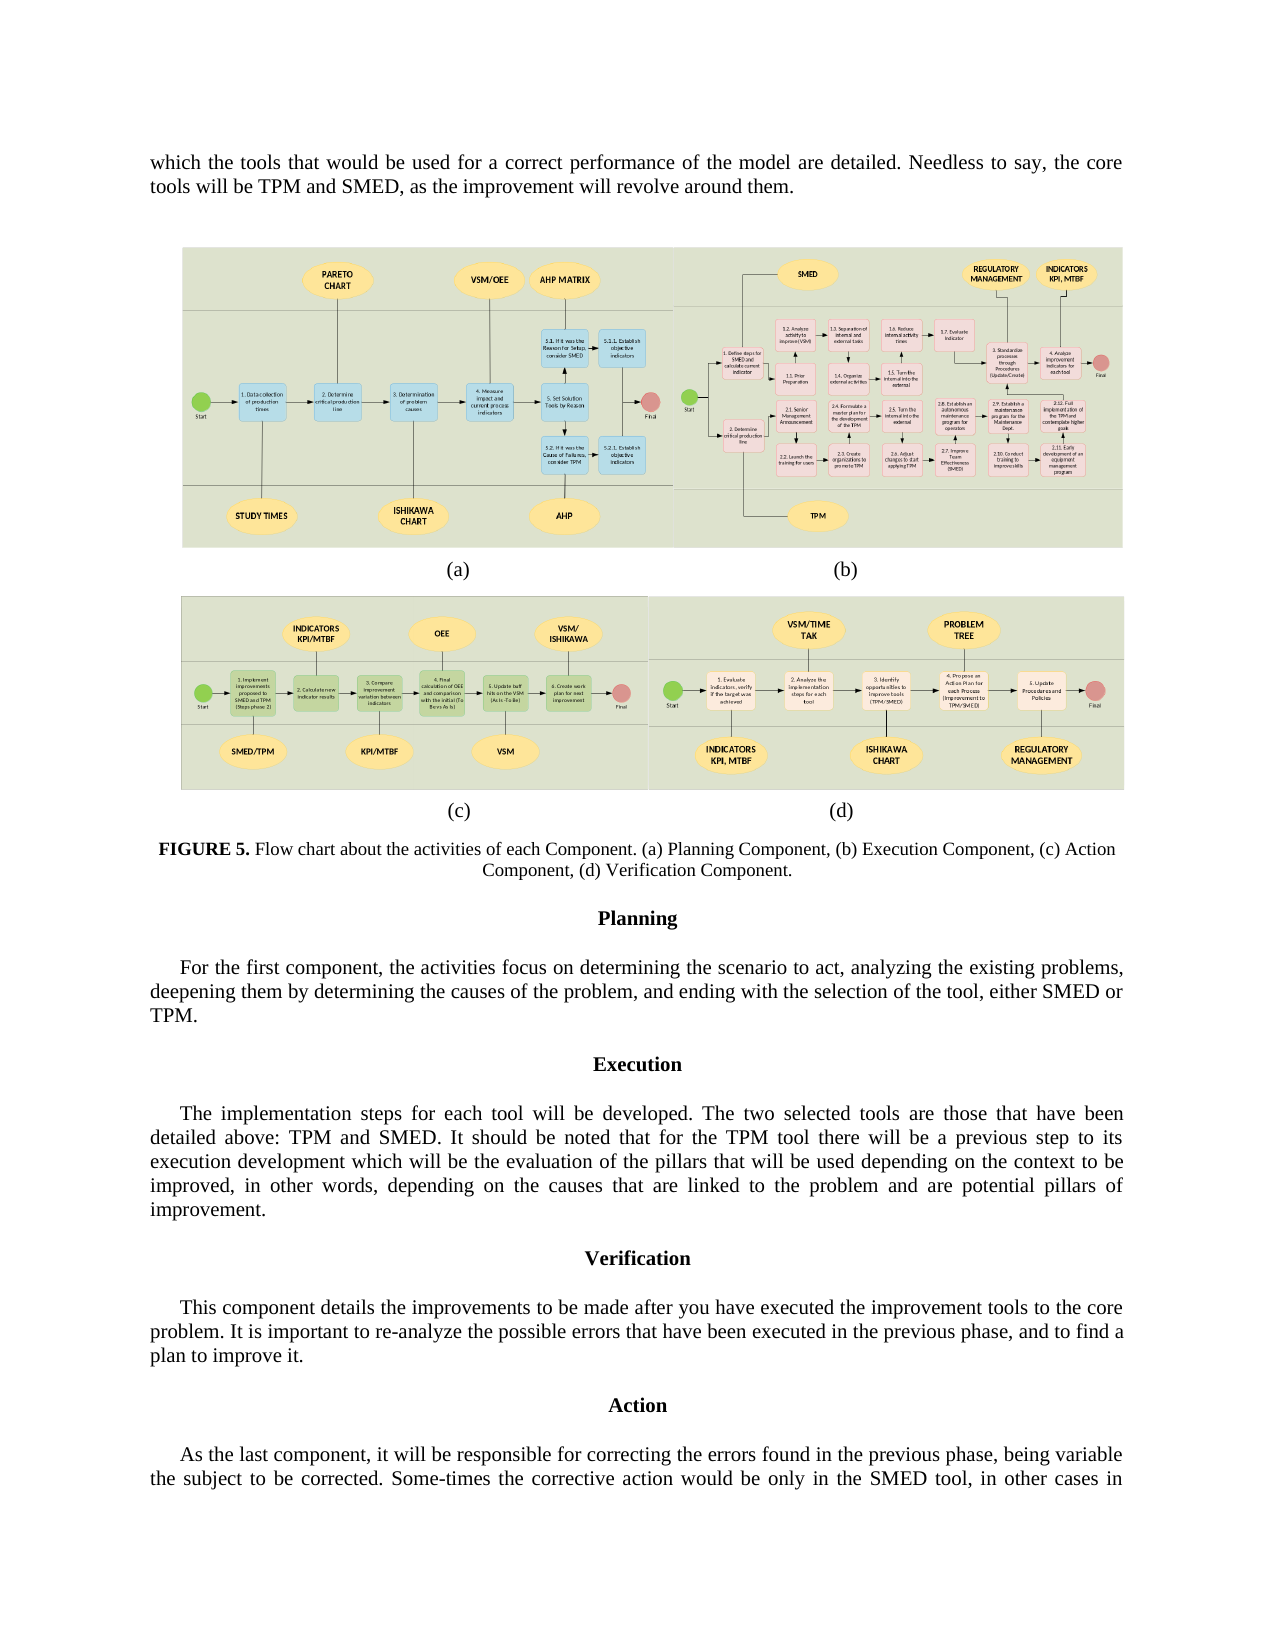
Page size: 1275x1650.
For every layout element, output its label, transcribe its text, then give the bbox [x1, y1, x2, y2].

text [150, 1442, 1125, 1490]
text This component details the improvements to be made after you have executed the improvement tools to the core problem. It is important to re-analyze the possible errors that have been executed in the previous phase, and to find a plan to improve it. [150, 1295, 1125, 1367]
subtitle Verification [150, 1246, 1125, 1270]
text The implementation steps for each tool will be developed. The two selected tools are those that have been detailed above: TPM and SMED. It should be noted that for the TPM tool there will be a previous step to its execution development which will be the evaluation of the pillars that will be used depending on the context to be improved, in other words, depending on the causes that are linked to the problem and are potential pillars of improvement. [150, 1101, 1125, 1221]
subtitle FIGURE 5. Flow chart about the activities of each Component. (a) Planning Component, (b) Execution Component, (c) Action Component, (d) Verification Component. [150, 837, 1125, 881]
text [150, 150, 1125, 198]
subtitle Planning [150, 906, 1125, 930]
text For the first component, the activities focus on determining the scenario to act, analyzing the existing problems, deepening them by determining the causes of the problem, and ending with the selection of the tool, either SMED or TPM. [150, 955, 1125, 1027]
subtitle Action [150, 1392, 1125, 1417]
subtitle Execution [150, 1052, 1125, 1076]
